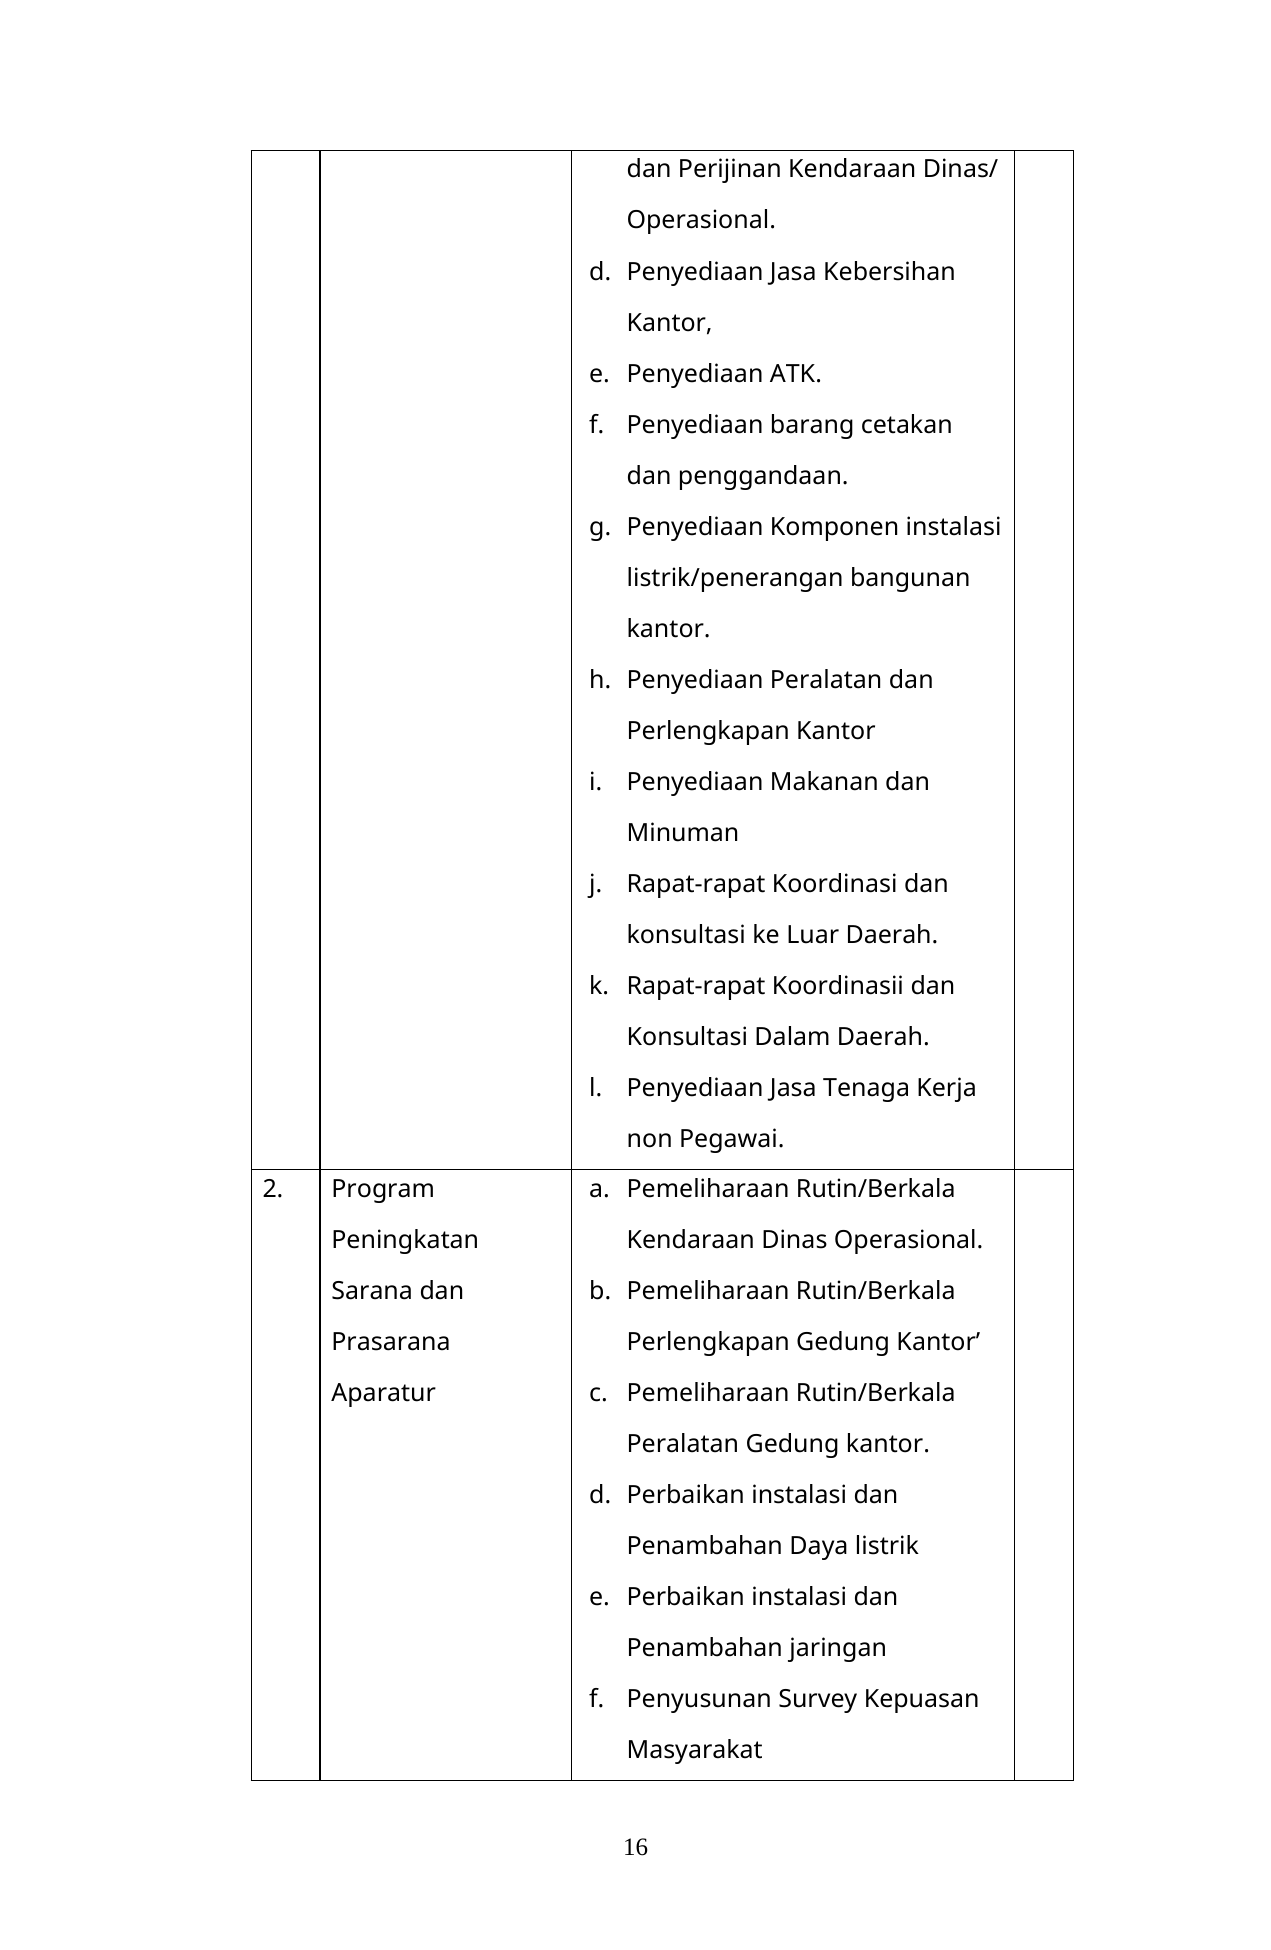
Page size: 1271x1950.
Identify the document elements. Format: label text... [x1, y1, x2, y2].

table_cell [1015, 151, 1073, 1169]
table_cell 1 [252, 151, 319, 1169]
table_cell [321, 1170, 571, 1780]
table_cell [321, 151, 571, 1169]
table_cell 2. [252, 1170, 319, 1780]
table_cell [572, 151, 1014, 1169]
table_cell [1015, 1170, 1073, 1780]
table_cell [572, 1170, 1014, 1780]
